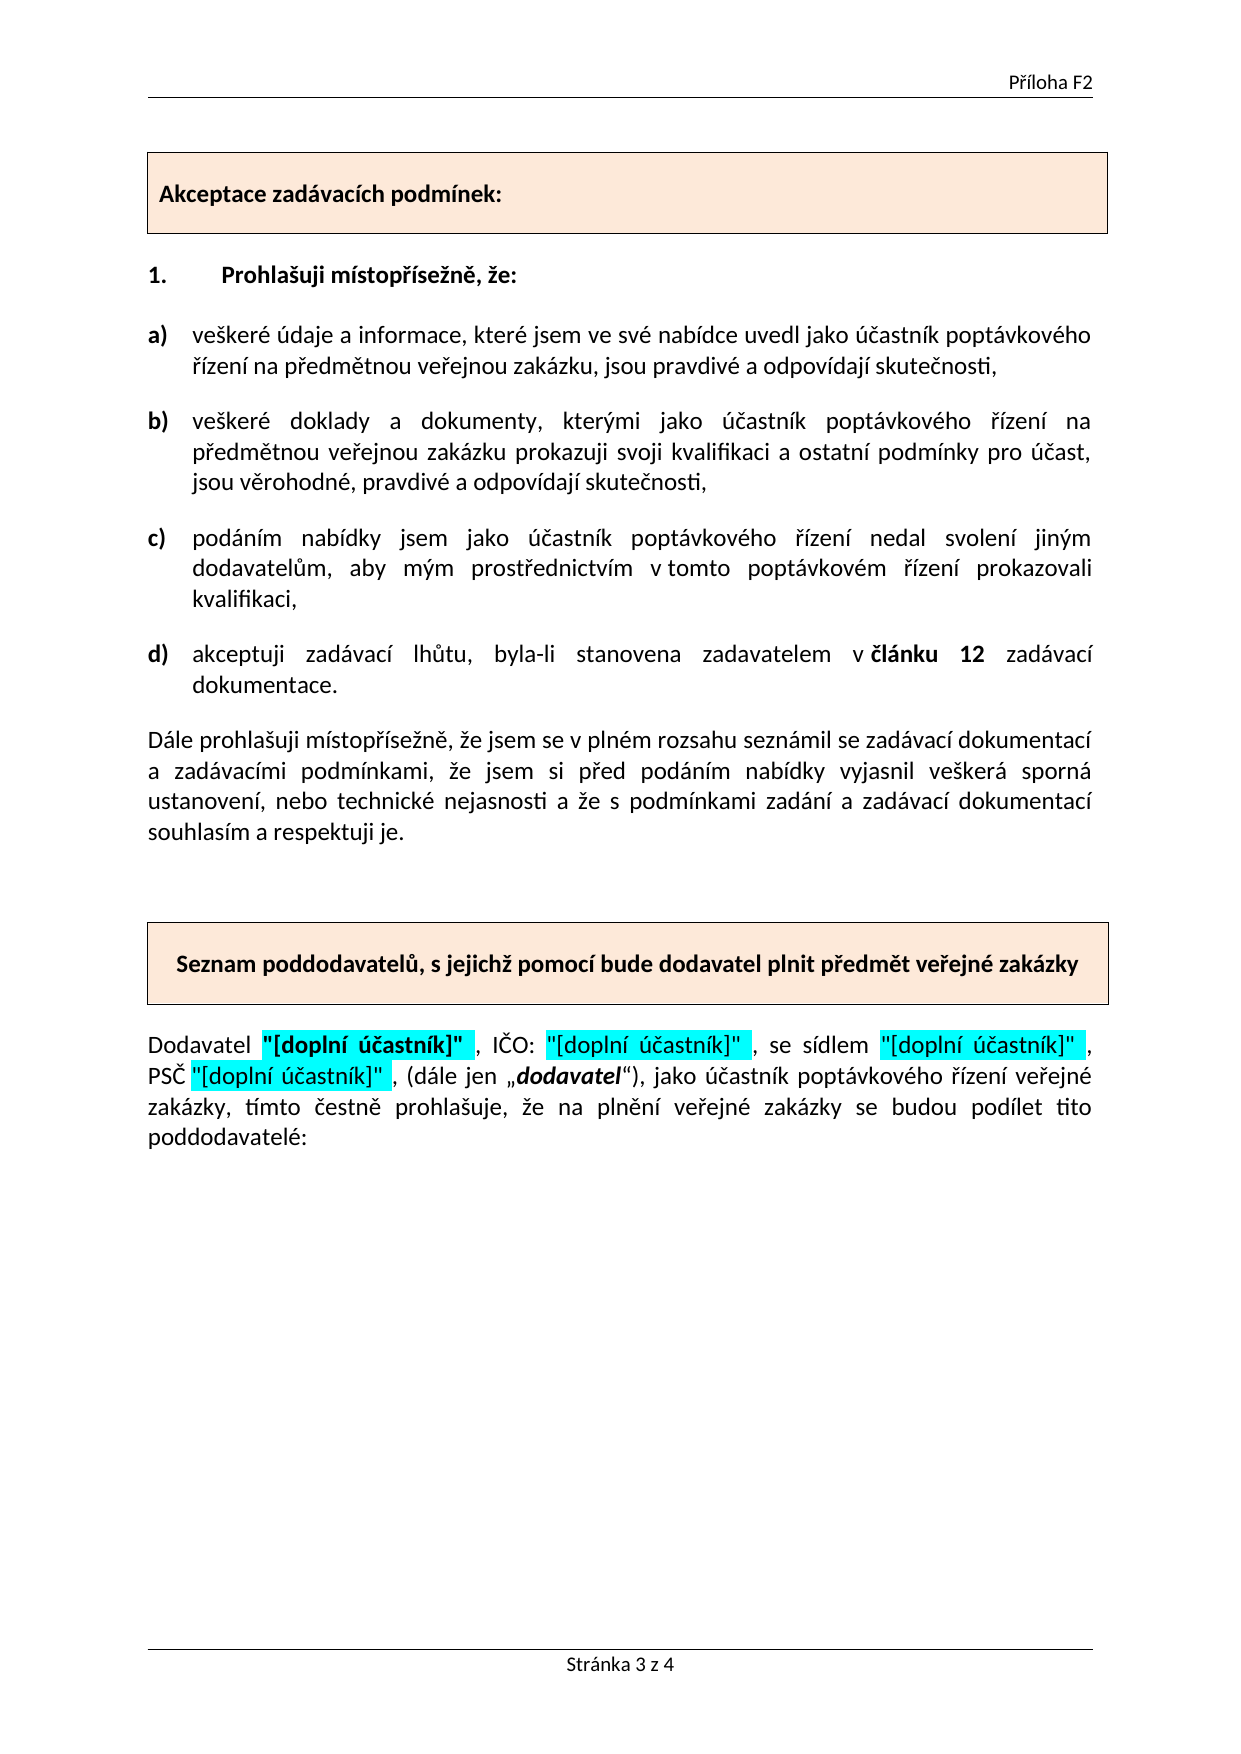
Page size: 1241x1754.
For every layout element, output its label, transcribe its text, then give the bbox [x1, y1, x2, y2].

text Dále prohlašuji místopřísežně, že jsem se v plném rozsahu seznámil se zadávací dokumentací a zadávacími podmínkami, že jsem si před podáním nabídky vyjasnil veškerá sporná ustanovení, nebo technické nejasnosti a že s podmínkami zadání a zadávací dokumentací souhlasím a respektuji je. [148, 724, 1093, 847]
table_header Akceptace zadávacích podmínek: [148, 153, 1107, 233]
list Prohlašuji místopřísežně, že: [148, 259, 1093, 290]
table_header Seznam poddodavatelů, s jejichž pomocí bude dodavatel plnit předmět veřejné zakázky [148, 923, 1108, 1003]
list veškeré údaje a informace, které jsem ve své nabídce uvedl jako účastník poptávkového řízení na předmětnou veřejnou zakázku, jsou pravdivé a odpovídají skutečnosti, [148, 319, 1093, 380]
list podáním nabídky jsem jako účastník poptávkového řízení nedal svolení jiným dodavatelům, aby mým prostřednictvím v tomto poptávkovém řízení prokazovali kvalifikaci, [148, 522, 1093, 613]
text Dodavatel , IČO: , se sídlem , PSČ , (dále jen „dodavatel“), jako účastník poptávkového řízení veřejné zakázky, tímto čestně prohlašuje, že na plnění veřejné zakázky se budou podílet tito poddodavatelé: [148, 1029, 1093, 1152]
list akceptuji zadávací lhůtu, byla-li stanovena zadavatelem v článku 12 zadávací dokumentace. [148, 638, 1093, 699]
list veškeré doklady a dokumenty, kterými jako účastník poptávkového řízení na předmětnou veřejnou zakázku prokazuji svoji kvalifikaci a ostatní podmínky pro účast, jsou věrohodné, pravdivé a odpovídají skutečnosti, [148, 405, 1093, 497]
